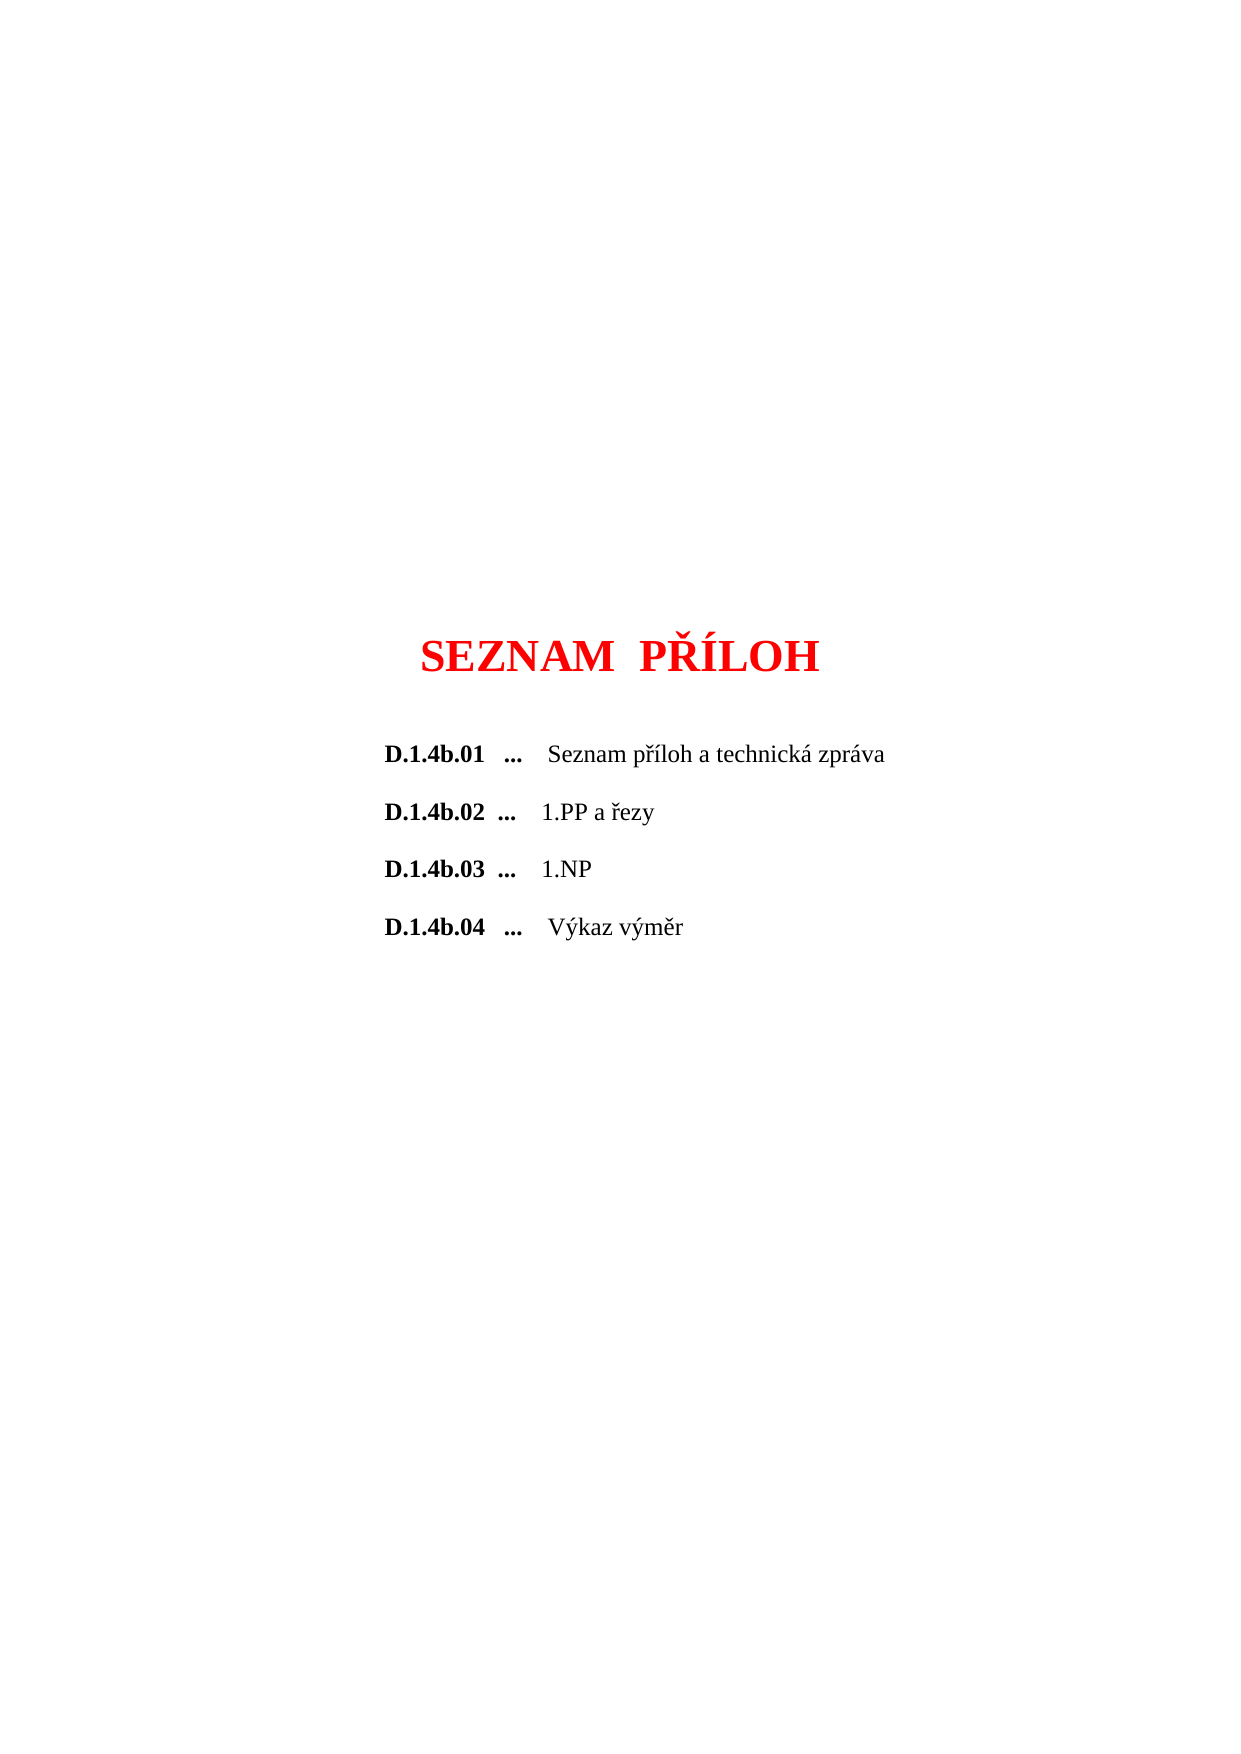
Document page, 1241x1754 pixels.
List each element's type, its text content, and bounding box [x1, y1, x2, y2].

text SEZNAM PŘÍLOH [148, 629, 1093, 682]
text D.1.4b.01 ... Seznam příloh a technická zpráva [384, 739, 1093, 768]
text D.1.4b.04 ... Výkaz výměr [384, 912, 1093, 940]
text D.1.4b.02 ... 1.PP a řezy [384, 797, 1093, 825]
text D.1.4b.03 ... 1.NP [384, 854, 1093, 883]
